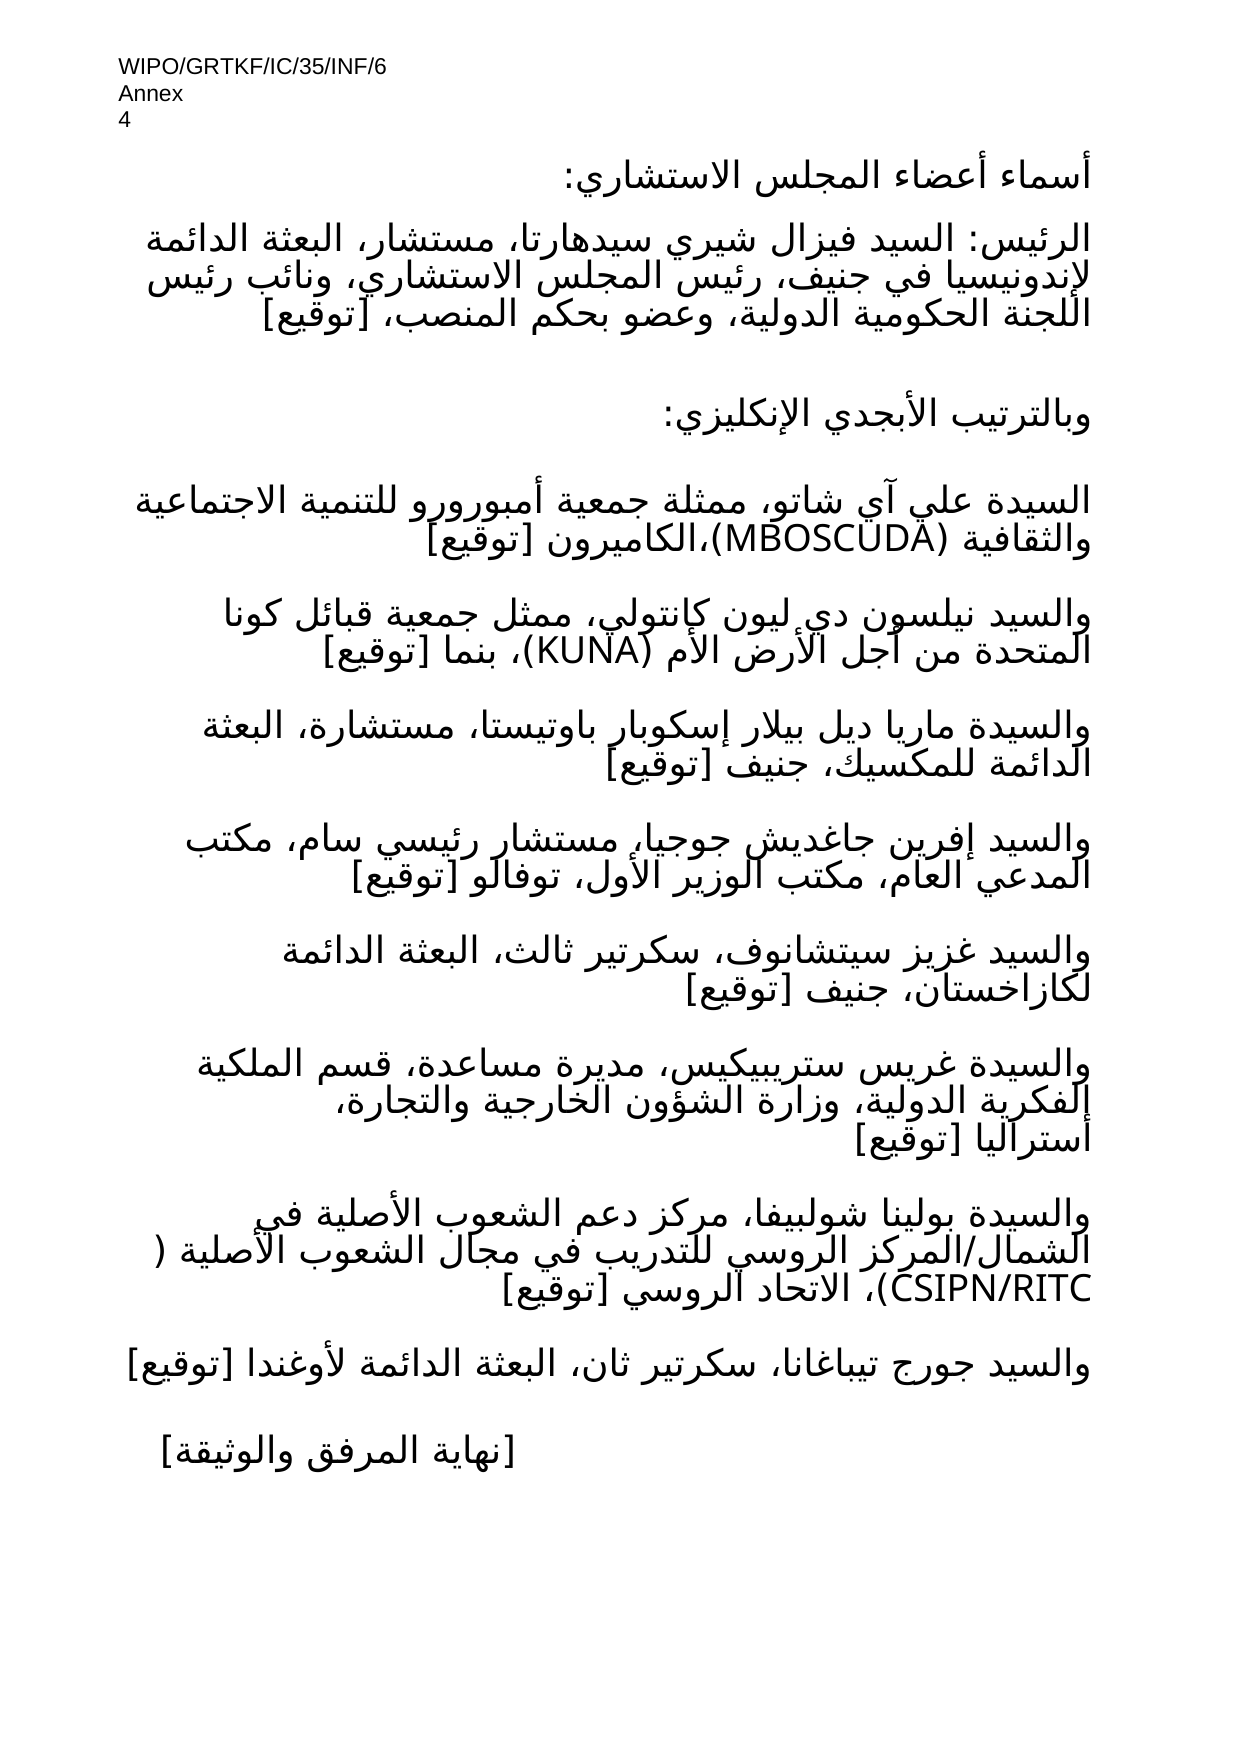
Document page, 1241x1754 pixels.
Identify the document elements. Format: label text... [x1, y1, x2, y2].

text والسيد إفرين جاغديش جوجيا، مستشار رئيسي سام، مكتب المدعي العام، مكتب الوزير الأول، توفالو [توقيع] [118, 821, 1092, 896]
text والسيدة غريس ستريبيكيس، مديرة مساعدة، قسم الملكية الفكرية الدولية، وزارة الشؤون الخارجية والتجارة، أستراليا [توقيع] [118, 1046, 1092, 1158]
text [نهاية المرفق والوثيقة] [118, 1433, 516, 1471]
text والسيد غزيز سيتشانوف، سكرتير ثالث، البعثة الدائمة لكازاخستان، جنيف [توقيع] [118, 933, 1092, 1008]
text أسماء أعضاء المجلس الاستشاري: [118, 158, 1092, 196]
text الرئيس: السيد فيزال شيري سيدهارتا، مستشار، البعثة الدائمة لإندونيسيا في جنيف، رئيس المجلس الاستشاري، ونائب رئيس اللجنة الحكومية الدولية، وعضو بحكم المنصب، [توقيع] [118, 221, 1092, 333]
text والسيد جورج تيباغانا، سكرتير ثان، البعثة الدائمة لأوغندا [توقيع] [118, 1346, 1092, 1383]
text السيدة علي آي شاتو، ممثلة جمعية أمبورورو للتنمية الاجتماعية والثقافية (MBOSCUDA)،الكاميرون [توقيع] [118, 483, 1092, 558]
text والسيدة بولينا شولبيفا، مركز دعم الشعوب الأصلية في الشمال/المركز الروسي للتدريب في مجال الشعوب الأصلية (‎CSIPN/RITC‏)، الاتحاد الروسي [توقيع] [118, 1196, 1092, 1308]
text والسيد نيلسون دي ليون كانتولي، ممثل جمعية قبائل كونا المتحدة من أجل الأرض الأم (KUNA)، بنما [توقيع] [118, 596, 1092, 671]
text وبالترتيب الأبجدي الإنكليزي: [118, 396, 1092, 433]
text والسيدة ماريا ديل بيلار إسكوبار باوتيستا، مستشارة، البعثة الدائمة للمكسيك، جنيف [توقيع] [118, 708, 1092, 783]
